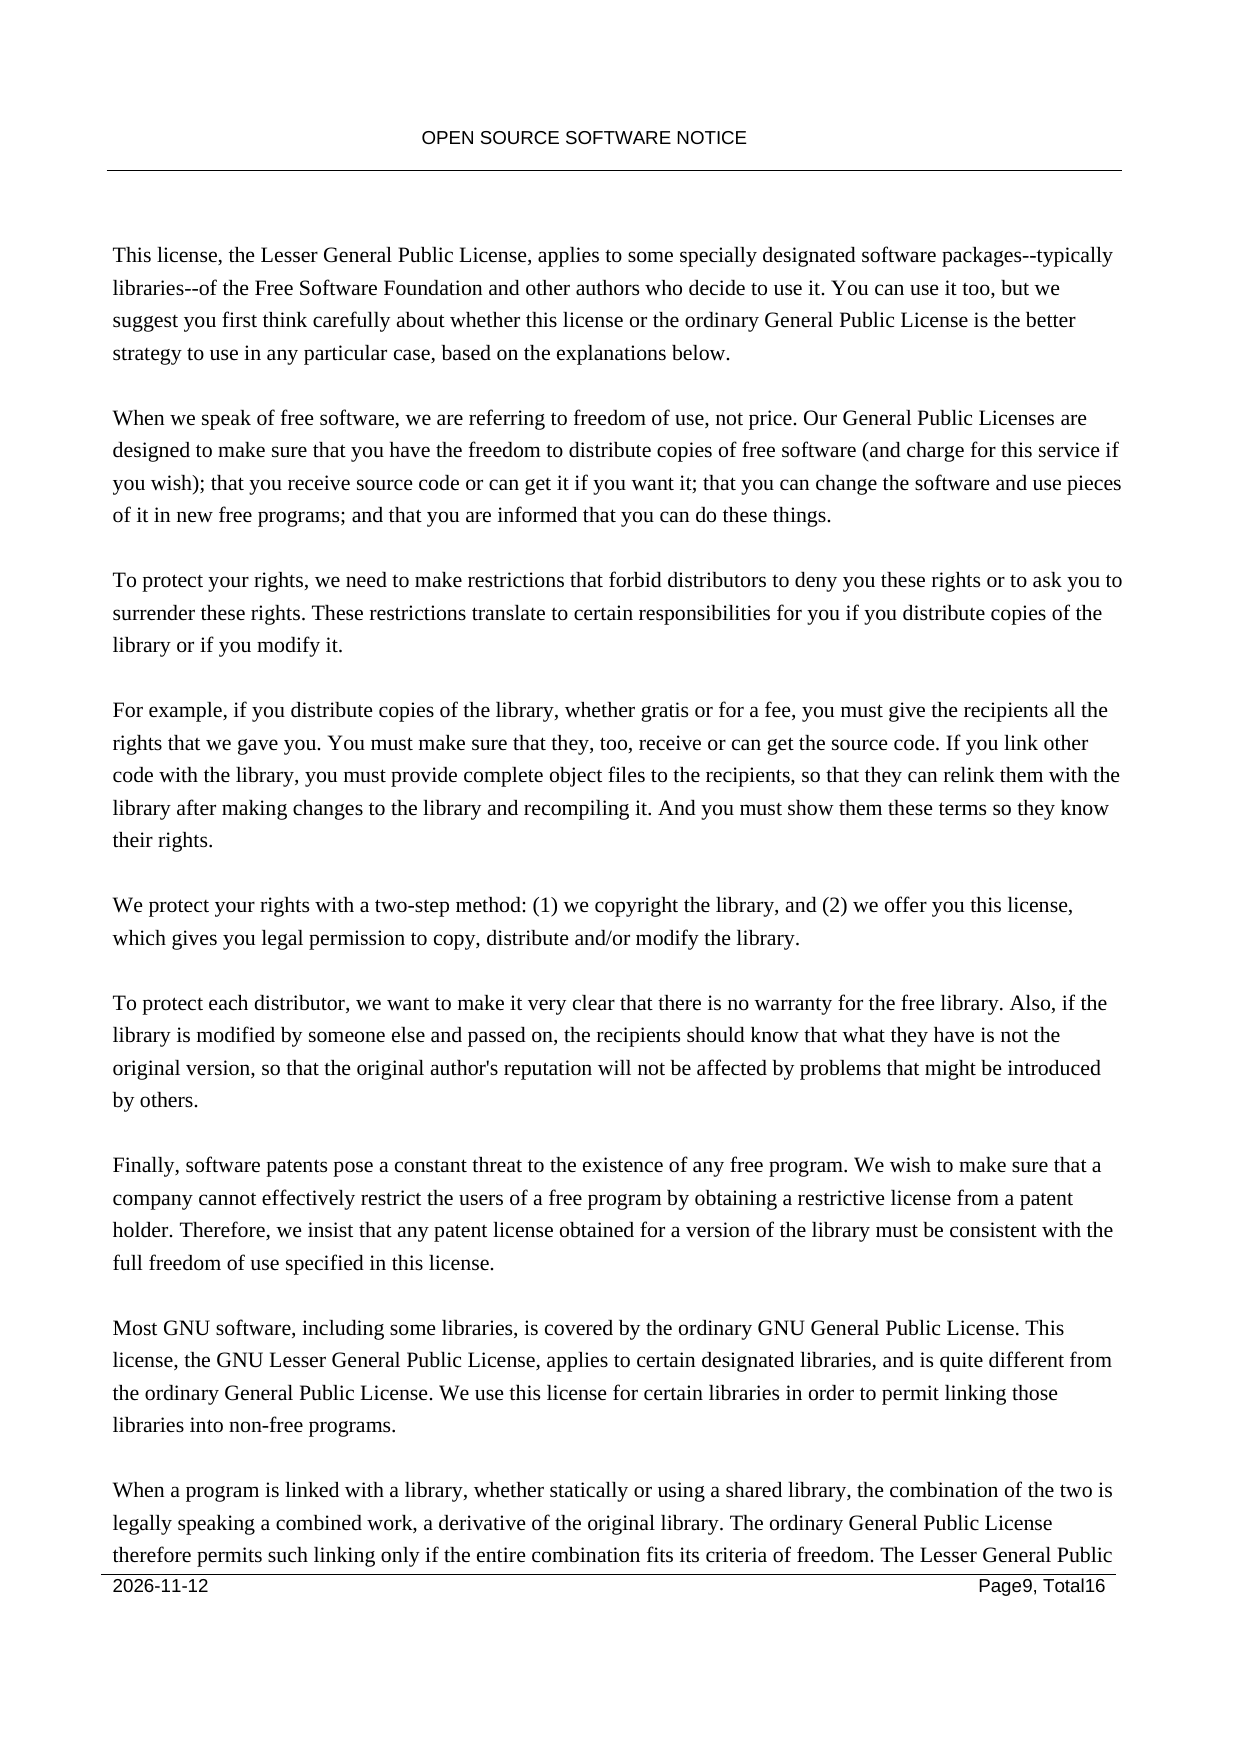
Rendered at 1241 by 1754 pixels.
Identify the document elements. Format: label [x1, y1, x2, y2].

text [112, 206, 1128, 1571]
